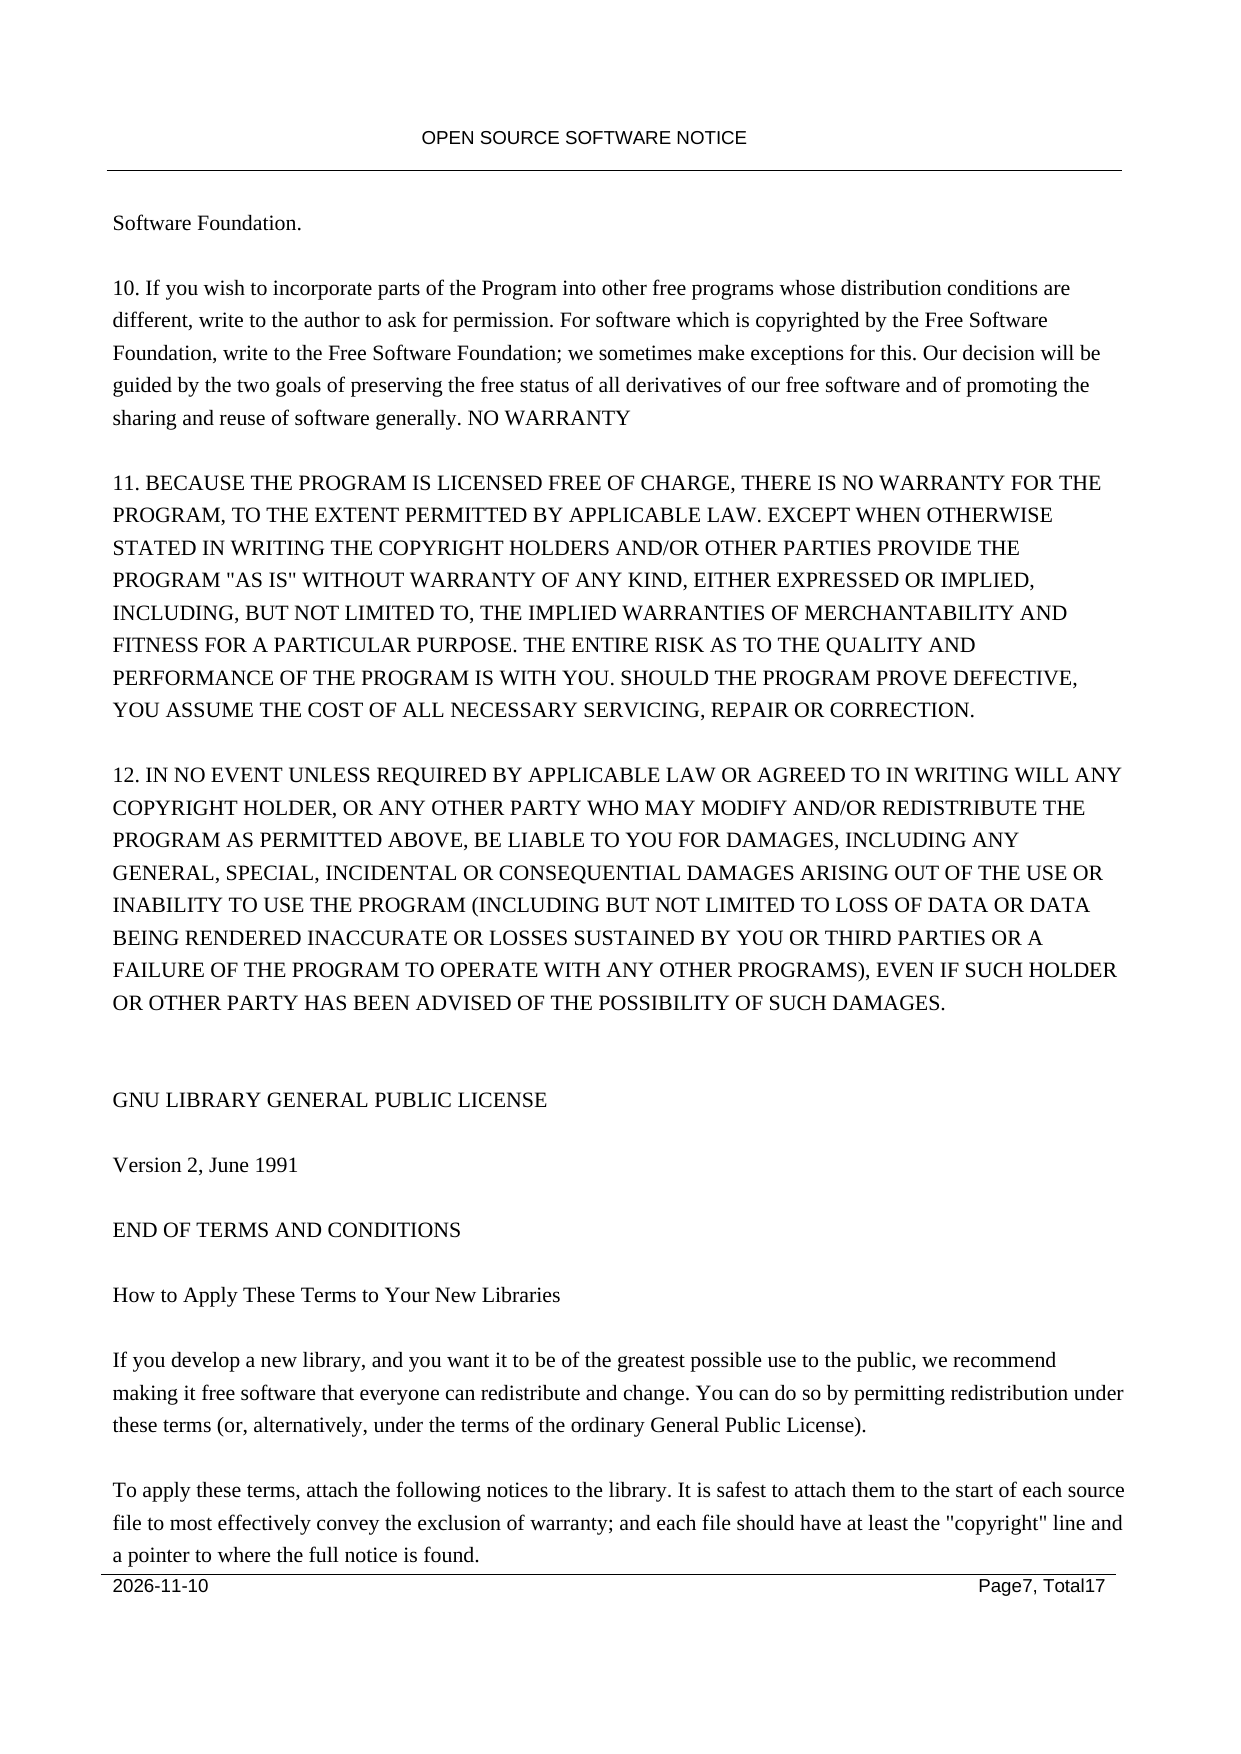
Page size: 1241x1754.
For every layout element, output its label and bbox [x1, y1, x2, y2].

text [112, 206, 1128, 1571]
